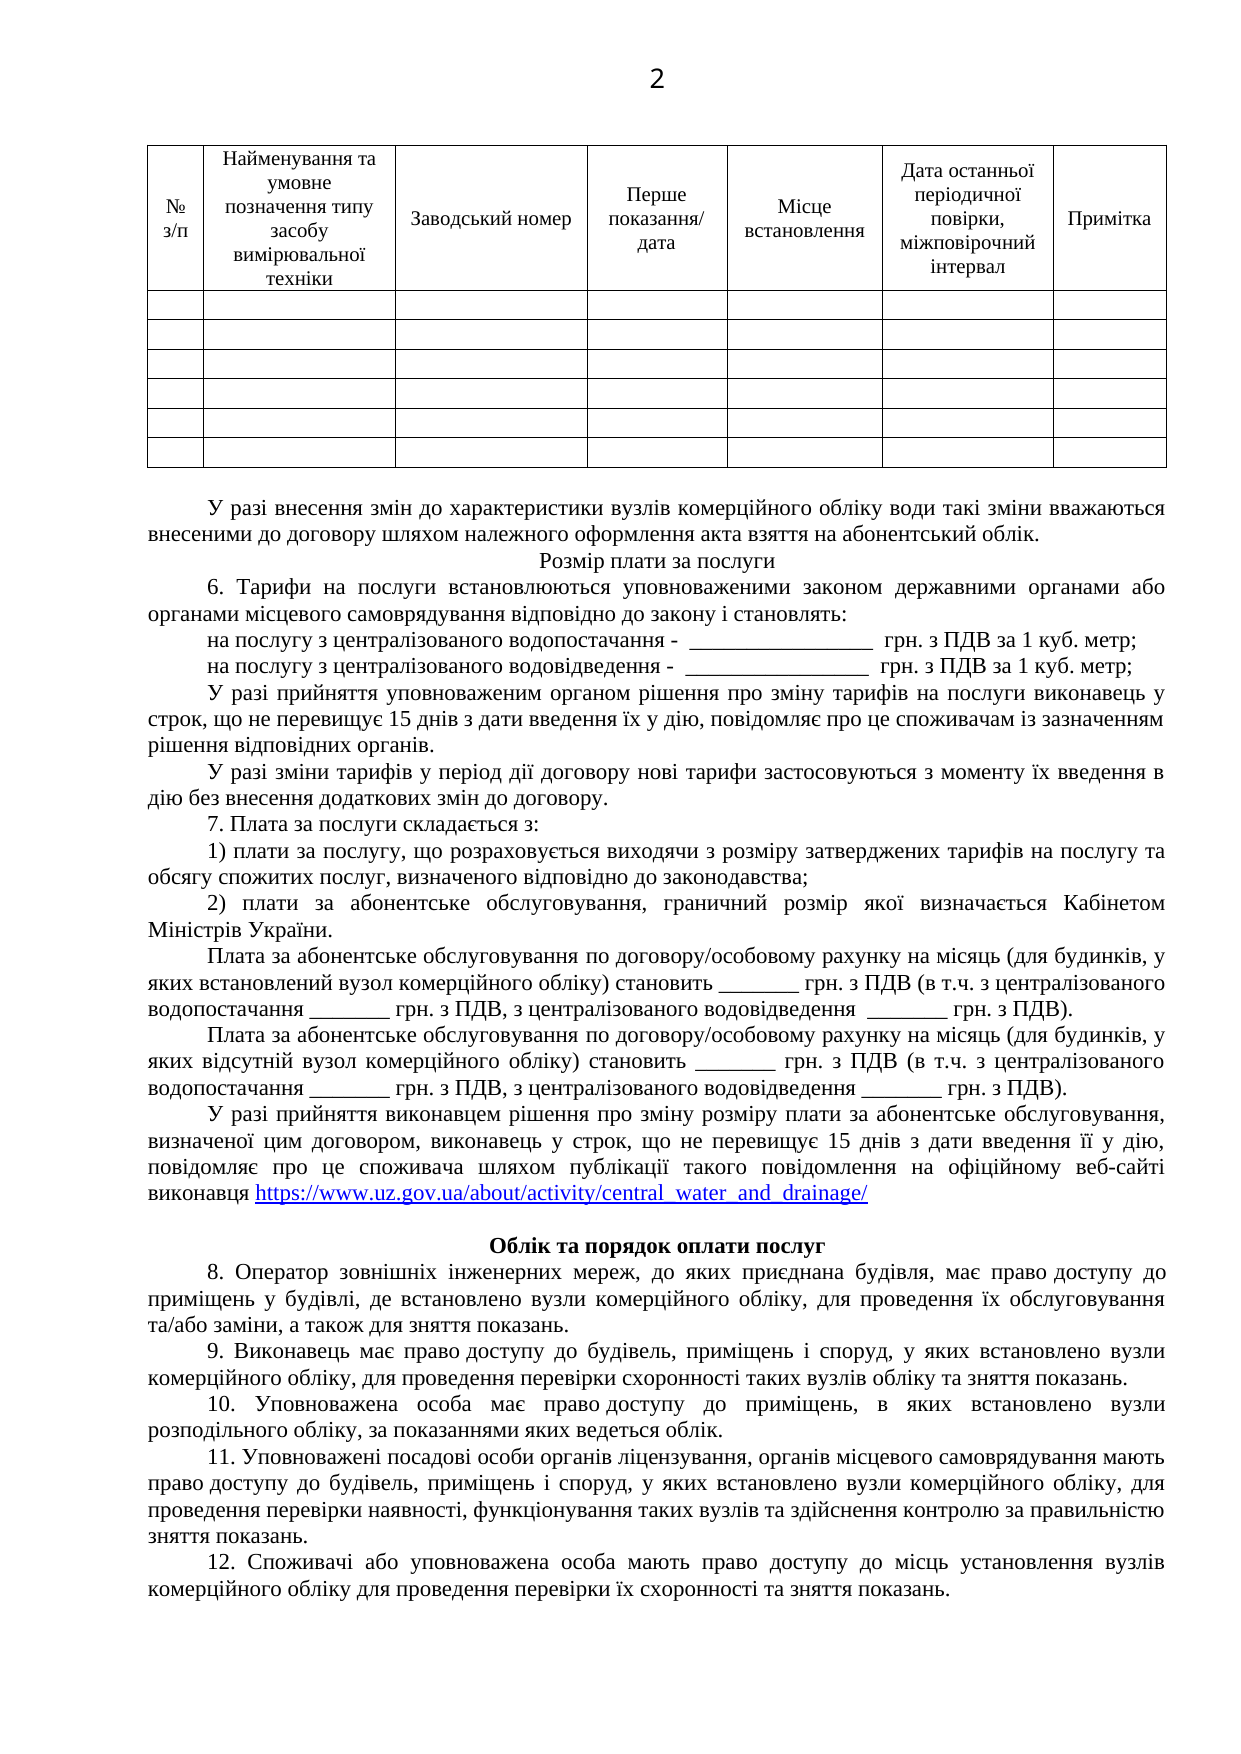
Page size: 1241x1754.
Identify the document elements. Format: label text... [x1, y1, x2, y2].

table_cell [204, 409, 395, 437]
table_cell [396, 320, 587, 349]
table_cell [396, 409, 587, 437]
table_cell [204, 438, 395, 467]
table_header Перше показання/ дата [588, 146, 727, 290]
table_cell [883, 379, 1053, 408]
table_cell [1054, 379, 1166, 408]
table_cell [588, 320, 727, 349]
table_cell [1054, 409, 1166, 437]
table_cell [588, 291, 727, 319]
table_cell [396, 350, 587, 378]
text на послугу з централізованого водовідведення - ________________ грн. з ПДВ за 1 куб. метр; [148, 652, 1167, 679]
table_cell [883, 409, 1053, 437]
text У разі прийняття виконавцем рішення про зміну розміру плати за абонентське обслуговування, визначеної цим договором, виконавець у строк, що не перевищує 15 днів з дати введення її у дію, повідомляє про це споживача шляхом публікації такого повідомлення на офіційному веб-сайті виконавця https://www.uz.gov.ua/about/activity/central_water_and_drainage/ [148, 1100, 1167, 1206]
text на послугу з централізованого водопостачання - ________________ грн. з ПДВ за 1 куб. метр; [148, 626, 1167, 652]
table_cell [204, 350, 395, 378]
table_cell [728, 320, 882, 349]
table_cell [148, 350, 203, 378]
text Плата за абонентське обслуговування по договору/особовому рахунку на місяць (для будинків, у яких встановлений вузол комерційного обліку) становить _______ грн. з ПДВ (в т.ч. з централізованого водопостачання _______ грн. з ПДВ, з централізованого водовідведення _______ грн. з ПДВ). [148, 942, 1167, 1021]
table_cell [588, 379, 727, 408]
table_cell [883, 291, 1053, 319]
table_cell [728, 379, 882, 408]
text 10. Уповноважена особа має право доступу до приміщень, в яких встановлено вузли розподільного обліку, за показаннями яких ведеться облік. [148, 1390, 1167, 1443]
table_cell [148, 409, 203, 437]
table_cell [396, 291, 587, 319]
text 8. Оператор зовнішніх інженерних мереж, до яких приєднана будівля, має право доступу до приміщень у будівлі, де встановлено вузли комерційного обліку, для проведення їх обслуговування та/або заміни, а також для зняття показань. [148, 1258, 1167, 1337]
table_cell [148, 291, 203, 319]
table_cell [728, 409, 882, 437]
table_cell [1054, 438, 1166, 467]
table_cell [1054, 350, 1166, 378]
table_cell [396, 438, 587, 467]
table_cell [728, 438, 882, 467]
table_cell [148, 320, 203, 349]
text 6. Тарифи на послуги встановлюються уповноваженими законом державними органами або органами місцевого самоврядування відповідно до закону і становлять: [148, 573, 1167, 626]
table_header № з/п [148, 146, 203, 290]
table_header Заводський номер [396, 146, 587, 290]
table_cell [204, 320, 395, 349]
table_cell [588, 409, 727, 437]
table_header Примітка [1054, 146, 1166, 290]
text 11. Уповноважені посадові особи органів ліцензування, органів місцевого самоврядування мають право доступу до будівель, приміщень і споруд, у яких встановлено вузли комерційного обліку, для проведення перевірки наявності, функціонування таких вузлів та здійснення контролю за правильністю зняття показань. [148, 1443, 1167, 1548]
table_cell [588, 438, 727, 467]
table_header Місце встановлення [728, 146, 882, 290]
text Плата за абонентське обслуговування по договору/особовому рахунку на місяць (для будинків, у яких відсутній вузол комерційного обліку) становить _______ грн. з ПДВ (в т.ч. з централізованого водопостачання _______ грн. з ПДВ, з централізованого водовідведення _______ грн. з ПДВ). [148, 1021, 1167, 1100]
text У разі внесення змін до характеристики вузлів комерційного обліку води такі зміни вважаються внесеними до договору шляхом належного оформлення акта взяття на абонентський облік. [148, 494, 1167, 547]
text У разі зміни тарифів у період дії договору нові тарифи застосовуються з моменту їх введення в дію без внесення додаткових змін до договору. [148, 758, 1167, 810]
table_header Найменування та умовне позначення типу засобу вимірювальної техніки [204, 146, 395, 290]
table_cell [728, 291, 882, 319]
table_cell [1054, 320, 1166, 349]
table_cell [883, 320, 1053, 349]
table_cell [588, 350, 727, 378]
table_header Дата останньої періодичної повірки, міжповірочний інтервал [883, 146, 1053, 290]
table_cell [883, 350, 1053, 378]
table_cell [883, 438, 1053, 467]
text 12. Споживачі або уповноважена особа мають право доступу до місць установлення вузлів комерційного обліку для проведення перевірки їх схоронності та зняття показань. [148, 1548, 1167, 1601]
table_cell [396, 379, 587, 408]
text У разі прийняття уповноваженим органом рішення про зміну тарифів на послуги виконавець у строк, що не перевищує 15 днів з дати введення їх у дію, повідомляє про це споживачам із зазначенням рішення відповідних органів. [148, 679, 1167, 758]
text 1) плати за послугу, що розраховується виходячи з розміру затверджених тарифів на послугу та обсягу спожитих послуг, визначеного відповідно до законодавства; [148, 837, 1167, 889]
text Розмір плати за послуги [148, 547, 1167, 573]
table_cell [204, 291, 395, 319]
table_cell [148, 379, 203, 408]
text Облік та порядок оплати послуг [148, 1232, 1167, 1258]
table_cell [204, 379, 395, 408]
text 7. Плата за послуги складається з: [148, 810, 1167, 837]
table_cell [728, 350, 882, 378]
table_cell [1054, 291, 1166, 319]
text 2) плати за абонентське обслуговування, граничний розмір якої визначається Кабінетом Міністрів України. [148, 889, 1167, 942]
text 9. Виконавець має право доступу до будівель, приміщень і споруд, у яких встановлено вузли комерційного обліку, для проведення перевірки схоронності таких вузлів обліку та зняття показань. [148, 1337, 1167, 1390]
table_cell [148, 438, 203, 467]
